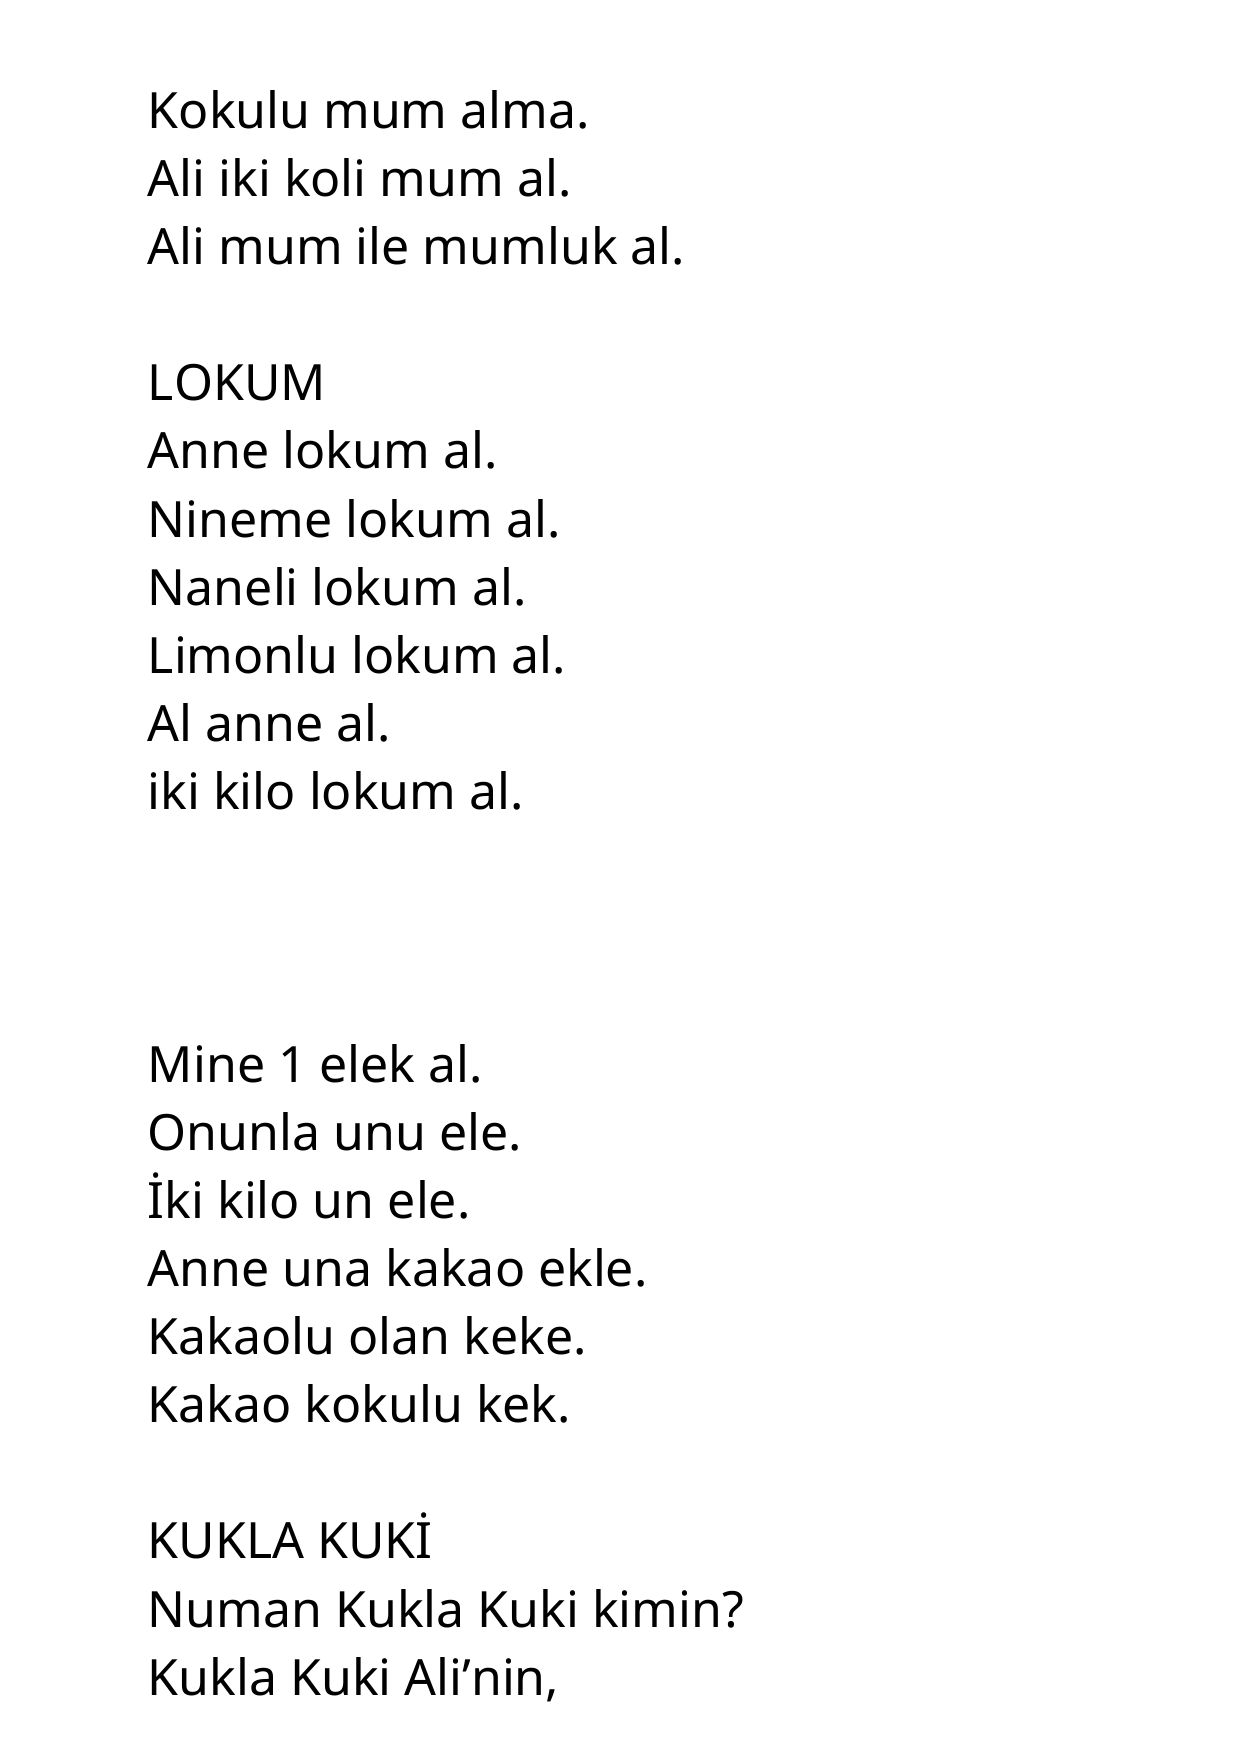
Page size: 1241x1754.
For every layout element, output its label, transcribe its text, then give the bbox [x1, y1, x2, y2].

text Anne una kakao ekle. [148, 1233, 1144, 1301]
text Limonlu lokum al. [148, 620, 1144, 688]
text Naneli lokum al. [148, 552, 1144, 620]
text KUKLA KUKİ [148, 1506, 1144, 1574]
text Ali mum ile mumluk al. [148, 211, 1144, 279]
text Kakao kokulu kek. [148, 1369, 1144, 1437]
text Numan Kukla Kuki kimin? [148, 1574, 1144, 1642]
text Onunla unu ele. [148, 1097, 1144, 1165]
text LOKUM [148, 347, 1144, 416]
text Kokulu mum alma. [148, 75, 1144, 143]
text Mine 1 elek al. [148, 1029, 1144, 1097]
text Kakaolu olan keke. [148, 1301, 1144, 1369]
text Nineme lokum al. [148, 484, 1144, 552]
text İki kilo un ele. [148, 1165, 1144, 1233]
text Al anne al. [148, 688, 1144, 756]
text Ali iki koli mum al. [148, 143, 1144, 211]
text Kukla Kuki Ali’nin, [148, 1642, 1144, 1710]
text Anne lokum al. [148, 416, 1144, 484]
text iki kilo lokum al. [148, 756, 1144, 824]
